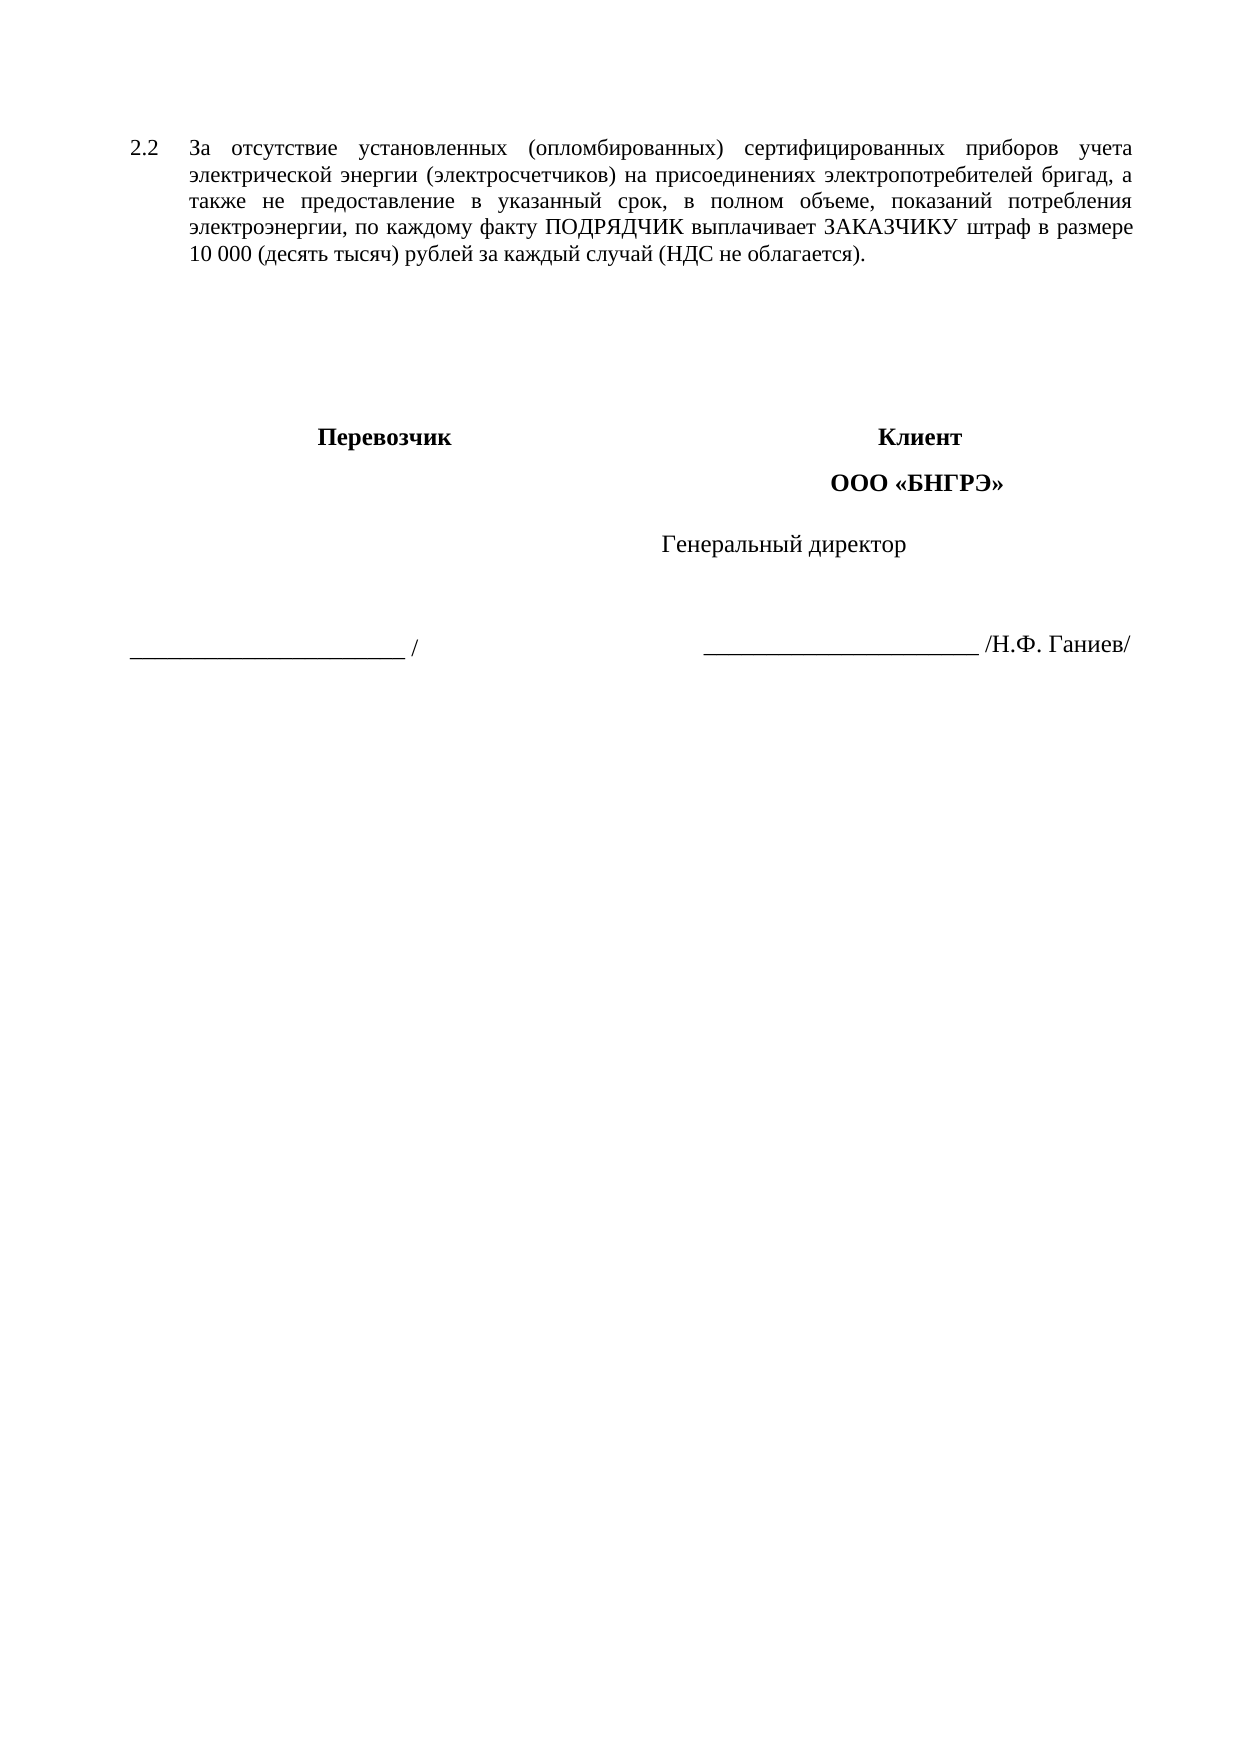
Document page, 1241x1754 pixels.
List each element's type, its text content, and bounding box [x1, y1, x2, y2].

table_header Перевозчик ______________________ / [119, 422, 650, 665]
table_header Клиент ООО «БНГРЭ» Генеральный директор ______________________ /Н.Ф. Ганиев/ [650, 422, 1184, 665]
list За отсутствие установленных (опломбированных) сертифицированных приборов учета электрической энергии (электросчетчиков) на присоединениях электропотребителей бригад, а также не предоставление в указанный срок, в полном объеме, показаний потребления электроэнергии, по каждому факту ПОДРЯДЧИК выплачивает ЗАКАЗЧИКУ штраф в размере 10 000 (десять тысяч) рублей за каждый случай (НДС не облагается). [130, 134, 1134, 266]
